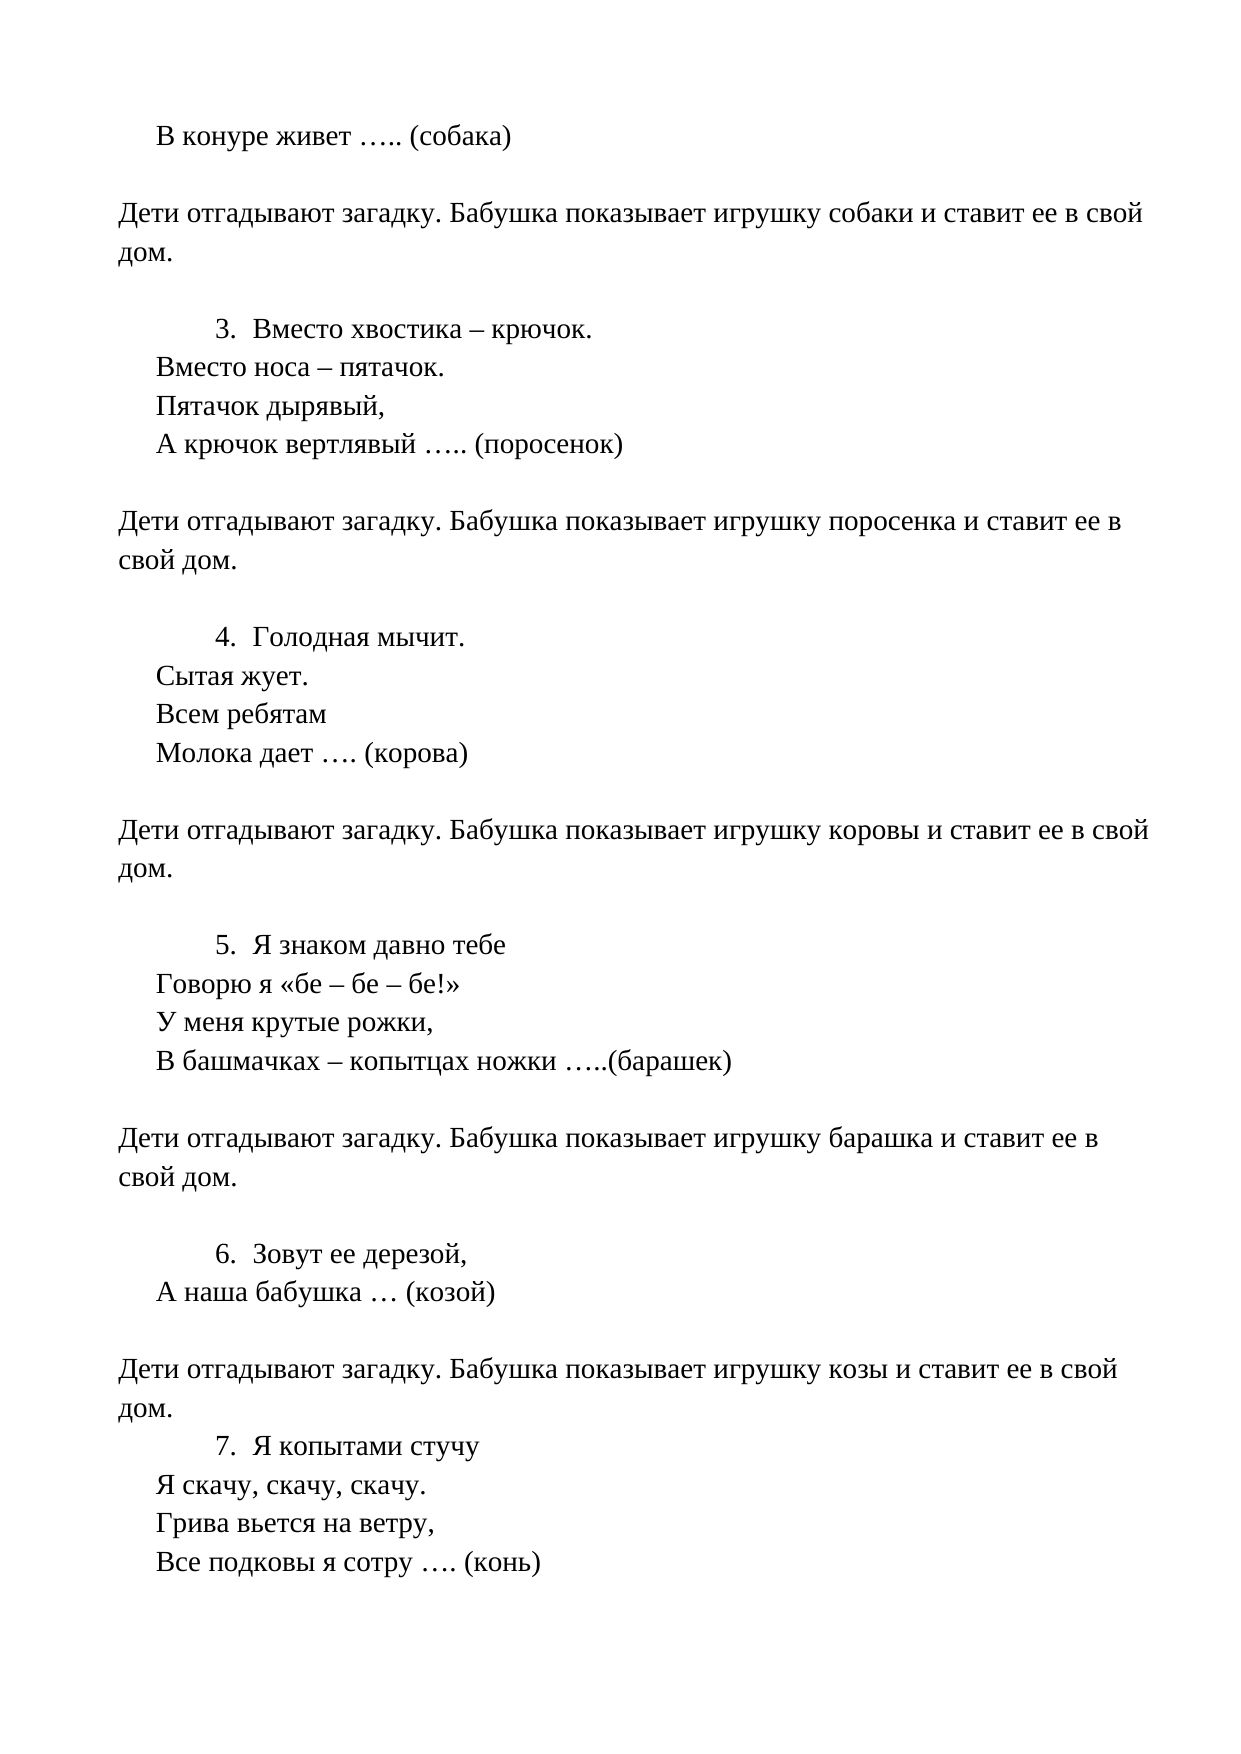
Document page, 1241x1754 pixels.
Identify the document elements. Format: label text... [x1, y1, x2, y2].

list Дети отгадывают загадку. Бабушка показывает игрушку поросенка и ставит ее в свой дом. [118, 503, 1152, 576]
list В конуре живет ….. (собака) [156, 118, 1152, 152]
list Голодная мычит. [215, 619, 1152, 653]
list Дети отгадывают загадку. Бабушка показывает игрушку собаки и ставит ее в свой дом. [118, 195, 1152, 267]
list Дети отгадывают загадку. Бабушка показывает игрушку козы и ставит ее в свой дом. [118, 1351, 1152, 1423]
list Все подковы я сотру …. (конь) [156, 1544, 1152, 1578]
list Я скачу, скачу, скачу. [156, 1467, 1152, 1501]
list Всем ребятам [156, 696, 1152, 730]
list Дети отгадывают загадку. Бабушка показывает игрушку барашка и ставит ее в свой дом. [118, 1120, 1152, 1192]
list Дети отгадывают загадку. Бабушка показывает игрушку коровы и ставит ее в свой дом. [118, 812, 1152, 884]
list Вместо носа – пятачок. [156, 349, 1152, 383]
list У меня крутые рожки, [156, 1004, 1152, 1038]
list Пятачок дырявый, [156, 388, 1152, 421]
list Говорю я «бе – бе – бе!» [156, 966, 1152, 999]
list Молока дает …. (корова) [156, 735, 1152, 768]
list А крючок вертлявый ….. (поросенок) [156, 426, 1152, 460]
list Сытая жует. [156, 658, 1152, 691]
list Я копытами стучу [215, 1428, 1152, 1462]
list Я знаком давно тебе [215, 927, 1152, 961]
list В башмачках – копытцах ножки …..(барашек) [156, 1043, 1152, 1077]
list Вместо хвостика – крючок. [215, 311, 1152, 344]
list А наша бабушка … (козой) [156, 1274, 1152, 1308]
list Зовут ее дерезой, [215, 1236, 1152, 1269]
list Грива вьется на ветру, [156, 1506, 1152, 1539]
